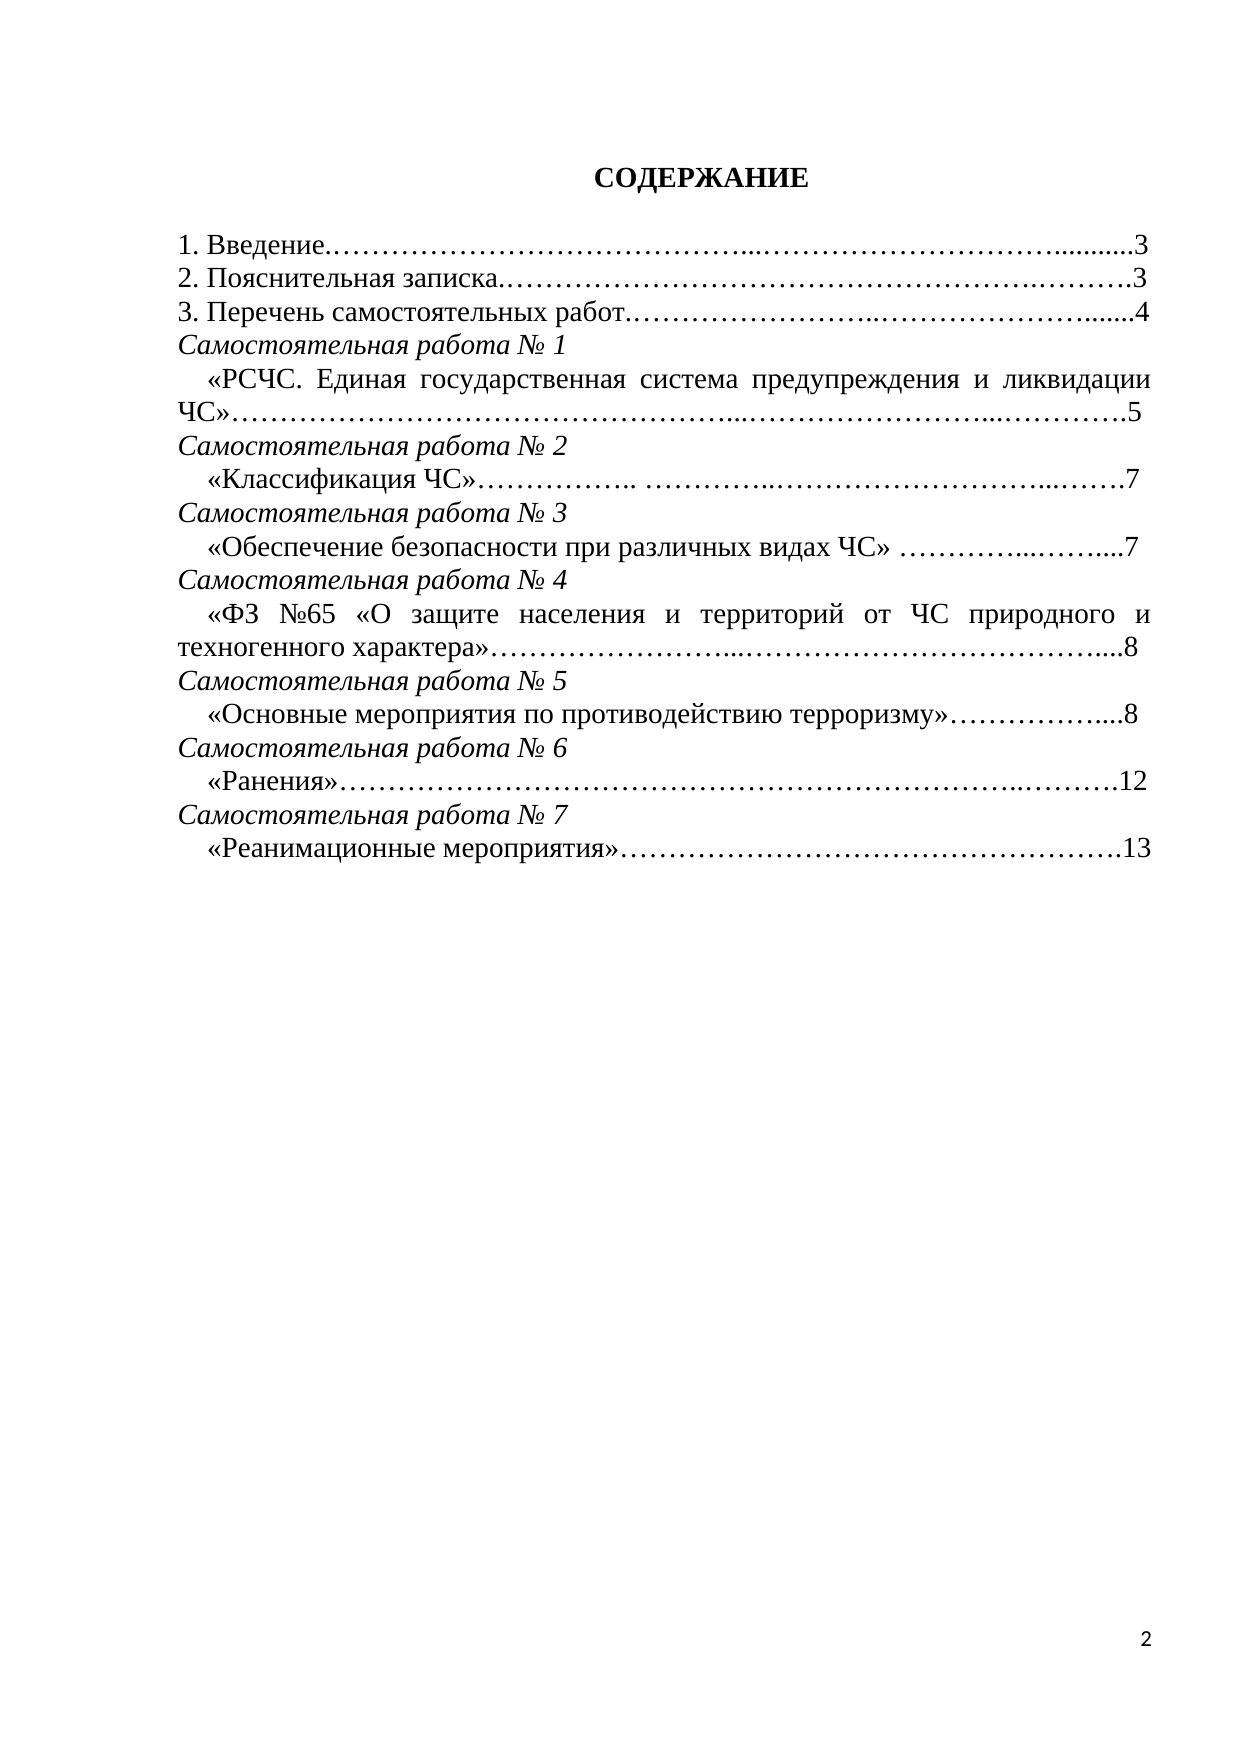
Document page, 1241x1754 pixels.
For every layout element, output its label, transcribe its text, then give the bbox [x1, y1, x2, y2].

text Самостоятельная работа № 5 [177, 663, 1152, 696]
text Самостоятельная работа № 3 [177, 495, 1152, 529]
text «Обеспечение безопасности при различных видах ЧС» …………...……....7 [177, 529, 1152, 562]
text 2. Пояснительная записка.……………………………………………….……….3 [177, 260, 1152, 294]
text Самостоятельная работа № 4 [177, 562, 1152, 596]
text «Ранения»……………………………………………………………..……….12 [177, 763, 1152, 797]
text «Реанимационные мероприятия»…………………………………………….13 [177, 831, 1152, 864]
text 3. Перечень самостоятельных работ.……………………..………………….......4 [177, 294, 1152, 327]
text «РСЧС. Единая государственная система предупреждения и ликвидации ЧС»……………………………………………...……………………...………….5 [177, 361, 1152, 428]
text «Классификация ЧС»…………….. …………..………………………...…….7 [177, 462, 1152, 495]
text Самостоятельная работа № 7 [177, 797, 1152, 831]
text 1. Введение.……………………………………...…………………………...........3 [177, 227, 1152, 260]
text Самостоятельная работа № 6 [177, 730, 1152, 763]
text Самостоятельная работа № 1 [177, 327, 1152, 361]
text «ФЗ №65 «О защите населения и территорий от ЧС природного и техногенного характера»……………………...………………………………....8 [177, 596, 1152, 663]
text «Основные мероприятия по противодействию терроризму»……………....8 [177, 696, 1152, 730]
text СОДЕРЖАНИЕ [177, 160, 1152, 193]
text Самостоятельная работа № 2 [177, 428, 1152, 462]
